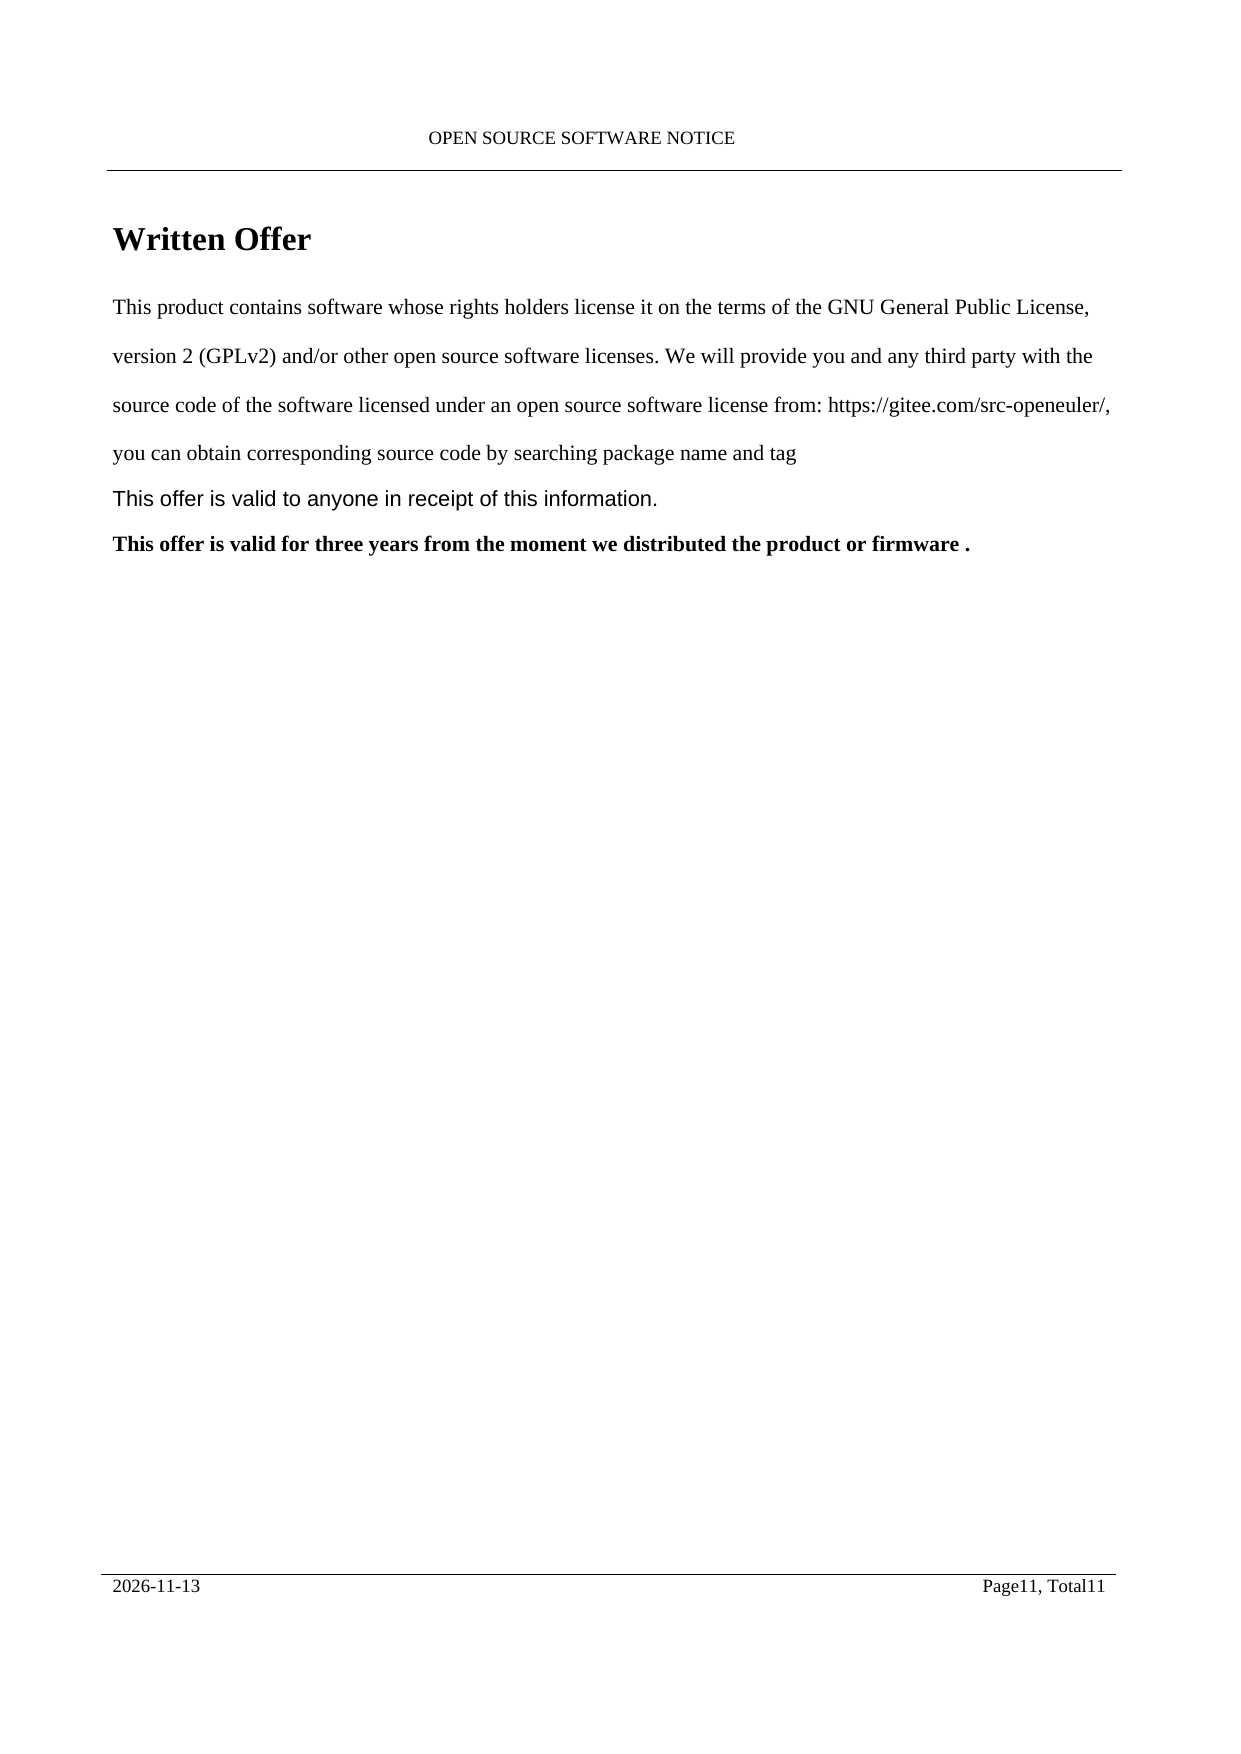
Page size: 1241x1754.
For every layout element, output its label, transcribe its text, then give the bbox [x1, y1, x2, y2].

text Written Offer [112, 206, 1128, 271]
text This offer is valid to anyone in receipt of this information. [112, 482, 1128, 514]
text This offer is valid for three years from the moment we distributed the product or firmware . [112, 527, 1128, 559]
text This product contains software whose rights holders license it on the terms of the GNU General Public License, version 2 (GPLv2) and/or other open source software licenses. We will provide you and any third party with the source code of the software licensed under an open source software license from: https://gitee.com/src-openeuler/, you can obtain corresponding source code by searching package name and tag [112, 291, 1128, 469]
